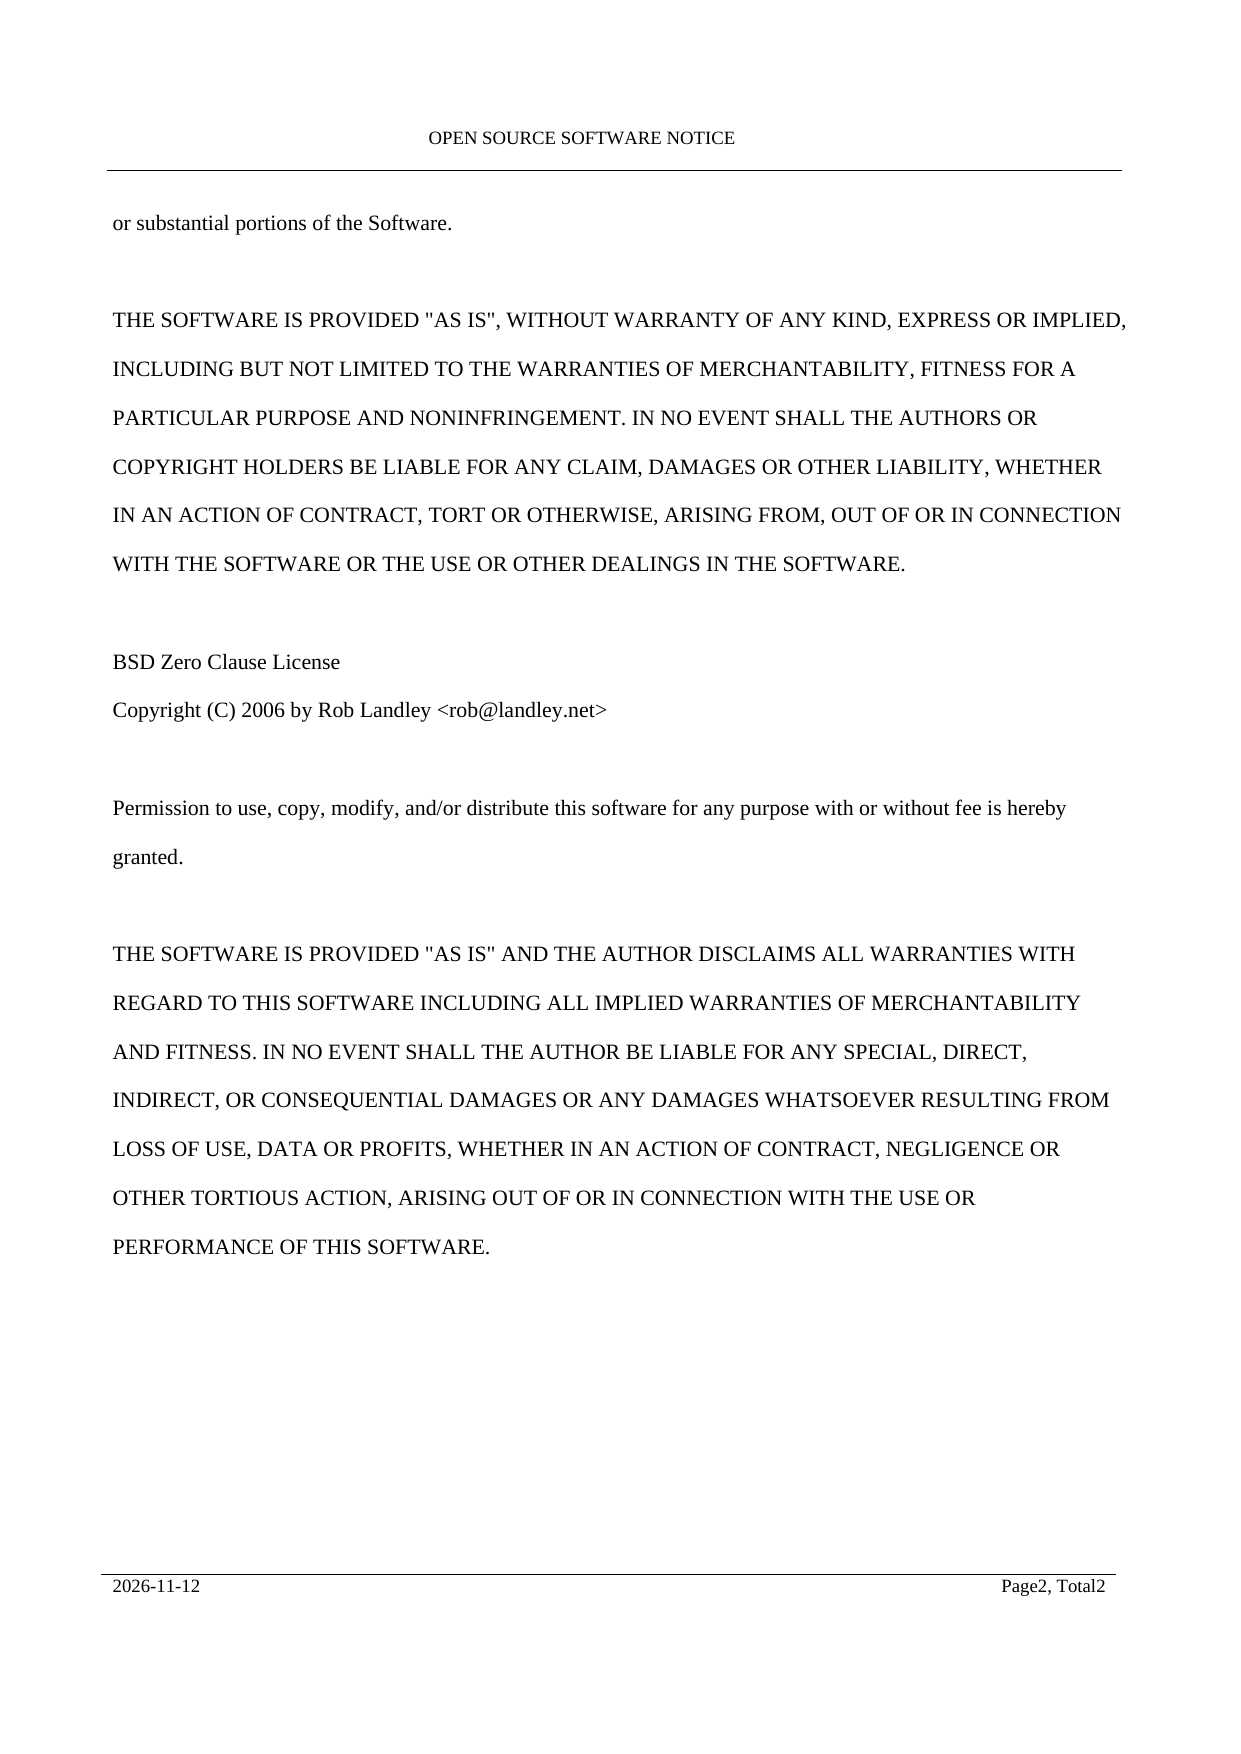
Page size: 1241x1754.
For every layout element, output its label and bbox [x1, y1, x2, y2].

text [112, 206, 1128, 1409]
